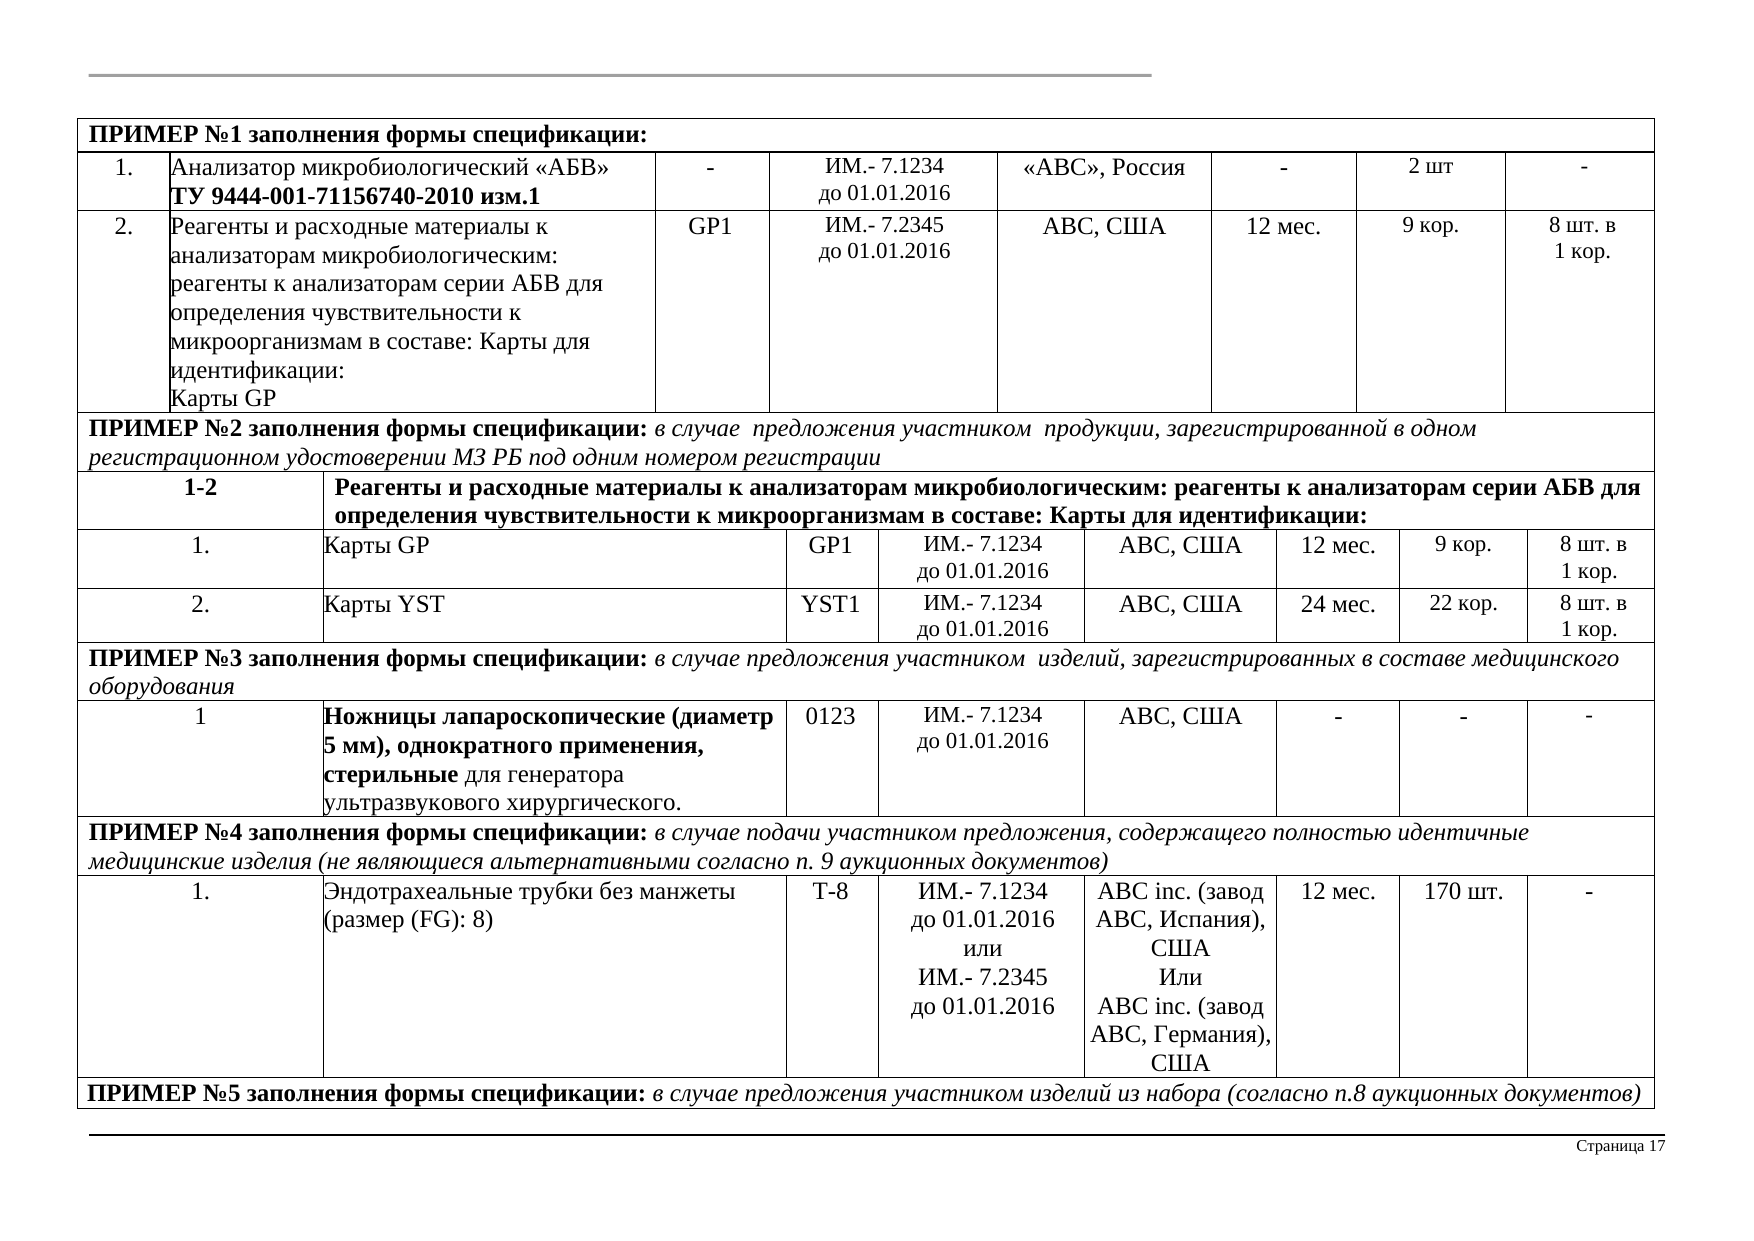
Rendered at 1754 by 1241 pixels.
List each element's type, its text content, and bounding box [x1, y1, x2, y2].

table_cell 12 мес. [1277, 530, 1399, 588]
table_cell 2. [78, 589, 323, 642]
table_cell 8 шт. в 1 кор. [1528, 589, 1654, 642]
table_cell - [1277, 701, 1399, 816]
table_cell 2 шт [1357, 153, 1505, 210]
table_cell 2. [78, 211, 169, 412]
table_cell АВС, США [1085, 701, 1276, 816]
table_cell 1. [78, 530, 323, 588]
table_cell 8 шт. в 1 кор. [1506, 211, 1654, 412]
table_cell АВС, США [1085, 589, 1276, 642]
table_cell ПРИМЕР №5 заполнения формы спецификации: в случае предложения участником изделий из набора (согласно п.8 аукционных документов) [78, 1078, 1654, 1108]
table_cell ИМ.- 7.1234 до 01.01.2016 [879, 701, 1084, 816]
table_cell 9 кор. [1357, 211, 1505, 412]
table_cell 12 мес. [1212, 211, 1356, 412]
table_cell Эндотрахеальные трубки без манжеты (размер (FG): 8) [324, 876, 786, 1077]
table_cell 12 мес. [1277, 876, 1399, 1077]
table_cell - [1506, 153, 1654, 210]
table_cell 22 кор. [1400, 589, 1527, 642]
table_cell GP1 [787, 530, 878, 588]
table_cell «АВС», Россия [998, 153, 1211, 210]
table_cell Карты YST [324, 589, 786, 642]
table_cell 24 мес. [1277, 589, 1399, 642]
table_cell 1. [78, 876, 323, 1077]
table_cell Реагенты и расходные материалы к анализаторам микробиологическим: реагенты к анализаторам серии АБВ для определения чувствительности к микроорганизмам в составе: Карты для идентификации: Карты GP [171, 211, 655, 412]
table_cell 1 [78, 701, 323, 816]
table_cell Т-8 [787, 876, 878, 1077]
table_cell АВС, США [998, 211, 1211, 412]
table_cell 8 шт. в 1 кор. [1528, 530, 1654, 588]
table_cell Реагенты и расходные материалы к анализаторам микробиологическим: реагенты к анализаторам серии АБВ для определения чувствительности к микроорганизмам в составе: Карты для идентификации: [324, 472, 1654, 529]
table_cell 1-2 [78, 472, 323, 529]
table_cell ИМ.- 7.1234 до 01.01.2016 [879, 530, 1084, 588]
table_cell АВС, США [1085, 530, 1276, 588]
table_cell ПРИМЕР №2 заполнения формы спецификации: в случае предложения участником продукции, зарегистрированной в одном регистрационном удостоверении МЗ РБ под одним номером регистрации [78, 413, 1654, 471]
table_cell 9 кор. [1400, 530, 1527, 588]
table_cell GP1 [656, 211, 769, 412]
table_cell - [1400, 701, 1527, 816]
table_cell - [1528, 701, 1654, 816]
table_cell - [1212, 153, 1356, 210]
table_cell - [656, 153, 769, 210]
table_cell АВС inc. (завод ABC, Испания), США Или АВС inc. (завод ABC, Германия), США [1085, 876, 1276, 1077]
table_cell ИМ.- 7.1234 до 01.01.2016 [879, 589, 1084, 642]
table_cell ПРИМЕР №1 заполнения формы спецификации: [78, 119, 1654, 151]
table_cell ПРИМЕР №3 заполнения формы спецификации: в случае предложения участником изделий, зарегистрированных в составе медицинского оборудования [78, 643, 1654, 700]
table_cell ИМ.- 7.1234 до 01.01.2016 или ИМ.- 7.2345 до 01.01.2016 [879, 876, 1084, 1077]
table_cell ПРИМЕР №4 заполнения формы спецификации: в случае подачи участником предложения, содержащего полностью идентичные медицинские изделия (не являющиеся альтернативными согласно п. 9 аукционных документов) [78, 817, 1654, 875]
table_cell 0123 [787, 701, 878, 816]
table_cell Анализатор микробиологический «АБВ» ТУ 9444-001-71156740-2010 изм.1 [171, 153, 655, 210]
table_cell Карты GP [324, 530, 786, 588]
table_cell 170 шт. [1400, 876, 1527, 1077]
table_cell Ножницы лапароскопические (диаметр 5 мм), однократного применения, стерильные для генератора ультразвукового хирургического. [324, 701, 786, 816]
table_cell 1. [78, 153, 169, 210]
table_cell - [1528, 876, 1654, 1077]
table_cell ИМ.- 7.2345 до 01.01.2016 [770, 211, 997, 412]
table_cell ИМ.- 7.1234 до 01.01.2016 [770, 153, 997, 210]
table_cell YST1 [787, 589, 878, 642]
